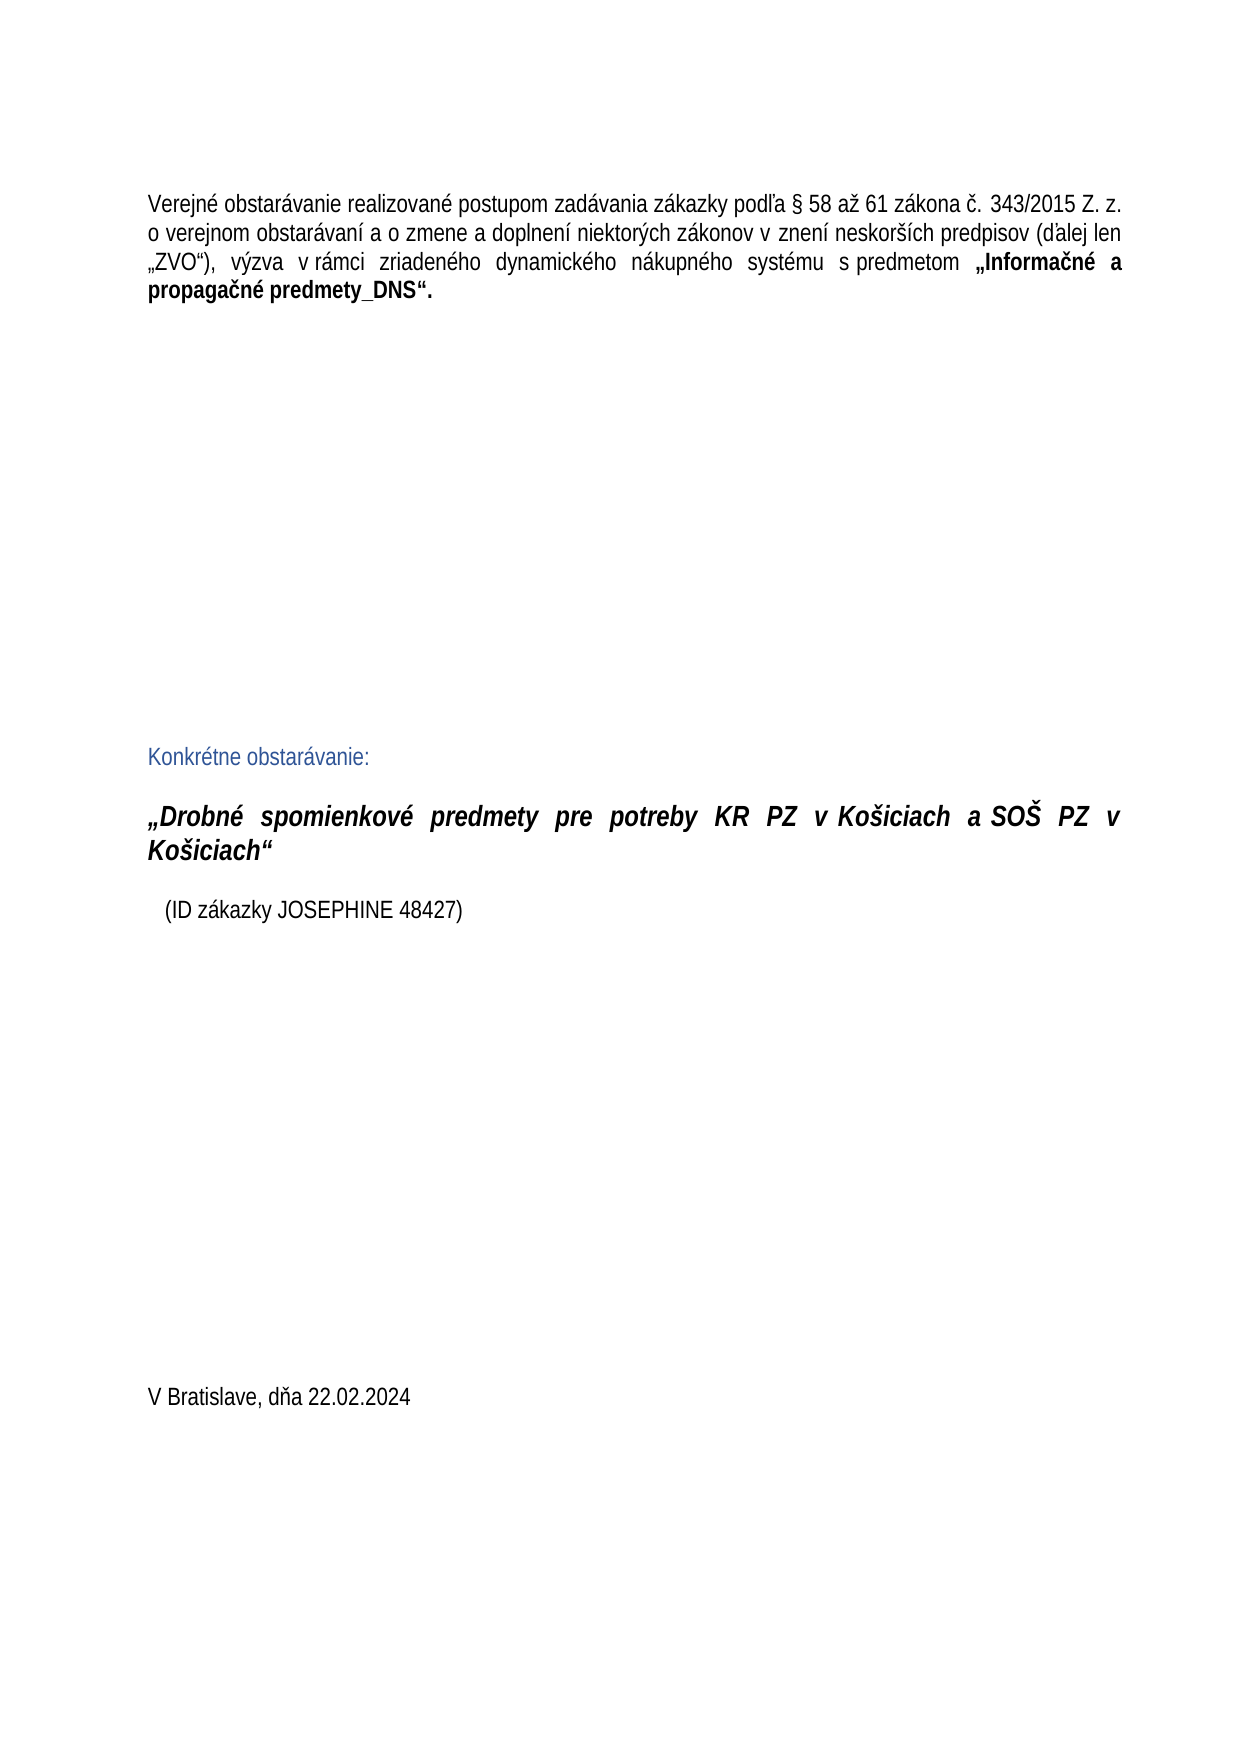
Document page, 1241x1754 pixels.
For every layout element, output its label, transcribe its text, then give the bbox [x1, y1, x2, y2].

text Verejné obstarávanie realizované postupom zadávania zákazky podľa § 58 až 61 zákona č. 343/2015 Z. z. o verejnom obstarávaní a o zmene a doplnení niektorých zákonov v znení neskorších predpisov (ďalej len „ZVO“), výzva v rámci zriadeného dynamického nákupného systému s predmetom „Informačné a propagačné predmety_DNS“. [148, 189, 1122, 304]
text (ID zákazky JOSEPHINE 48427) [148, 895, 1122, 924]
text V Bratislave, dňa 22.02.2024 [148, 1382, 1122, 1411]
text „Drobné spomienkové predmety pre potreby KR PZ v Košiciach a SOŠ PZ v Košiciach“ [148, 799, 1122, 866]
text Konkrétne obstarávanie: [148, 742, 1122, 771]
